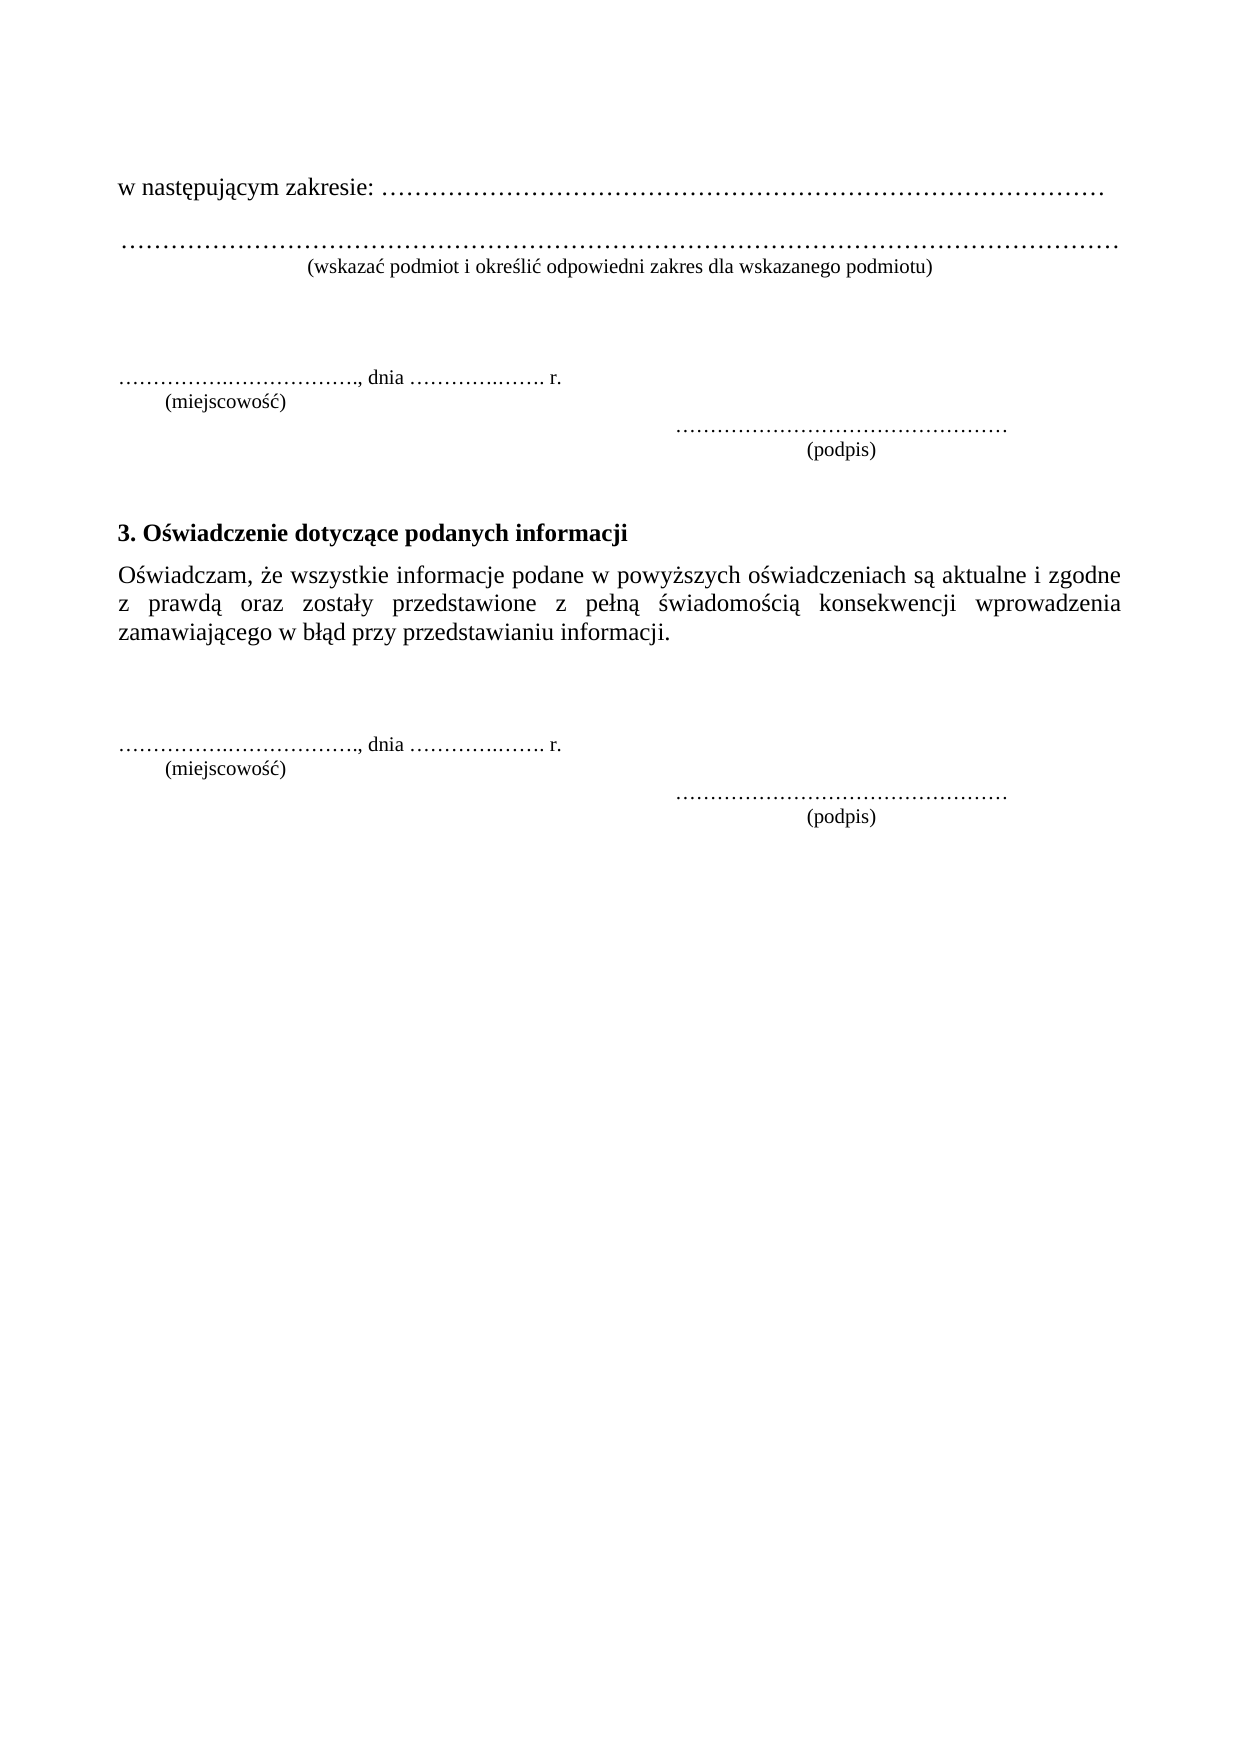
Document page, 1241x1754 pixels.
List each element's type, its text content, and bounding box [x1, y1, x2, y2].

text ………………………………………………………………………………………………………… (wskazać podmiot i określić odpowiedni zakres dla wskazanego podmiotu) [118, 226, 1122, 278]
text w następującym zakresie: …………………………………………………………………………… [117, 172, 1122, 201]
text (podpis) [118, 804, 1122, 828]
text …………….………………., dnia ………….……. r. [118, 365, 1122, 389]
text (podpis) [118, 437, 1122, 461]
text …………….………………., dnia ………….……. r. [118, 732, 1122, 756]
text 3. Oświadczenie dotyczące podanych informacji [117, 518, 1122, 547]
text ………………………………………… [118, 413, 1122, 437]
text ………………………………………… [118, 780, 1122, 804]
text (miejscowość) [118, 389, 1122, 413]
text Oświadczam, że wszystkie informacje podane w powyższych oświadczeniach są aktualne i zgodne z prawdą oraz zostały przedstawione z pełną świadomością konsekwencji wprowadzenia zamawiającego w błąd przy przedstawianiu informacji. [118, 560, 1122, 646]
text (miejscowość) [118, 756, 1122, 780]
